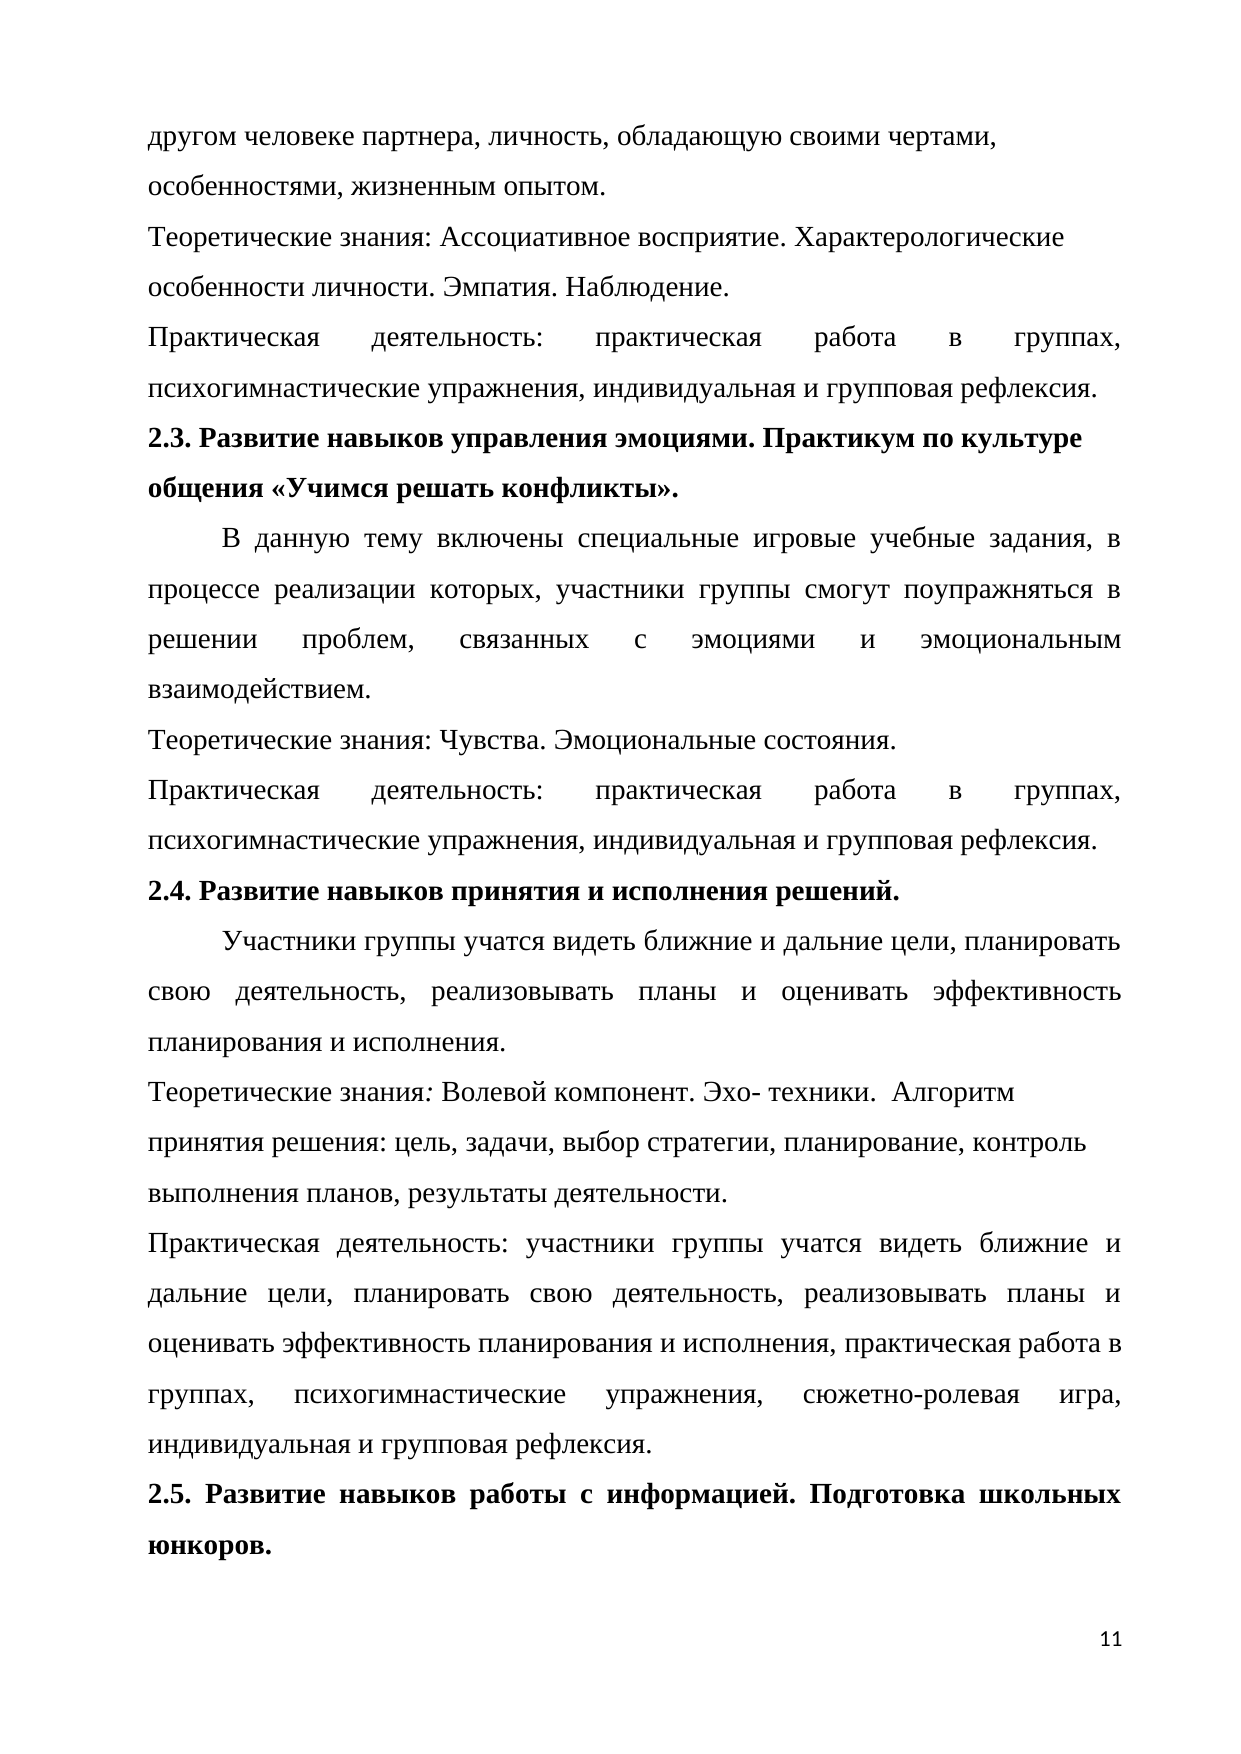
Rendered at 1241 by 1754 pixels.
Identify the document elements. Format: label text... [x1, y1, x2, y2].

text Теоретические знания: Волевой компонент. Эхо- техники. Алгоритм принятия решения: цель, задачи, выбор стратегии, планирование, контроль выполнения планов, результаты деятельности. [148, 1074, 1122, 1208]
text Практическая деятельность: практическая работа в группах, психогимнастические упражнения, индивидуальная и групповая рефлексия. [148, 772, 1122, 856]
text Теоретические знания: Ассоциативное восприятие. Характерологические особенности личности. Эмпатия. Наблюдение. [148, 219, 1122, 303]
text Практическая деятельность: практическая работа в группах, психогимнастические упражнения, индивидуальная и групповая рефлексия. [148, 319, 1122, 403]
text 2.5. Развитие навыков работы с информацией. Подготовка школьных юнкоров. [148, 1477, 1122, 1560]
text Участники группы учатся видеть ближние и дальние цели, планировать свою деятельность, реализовывать планы и оценивать эффективность планирования и исполнения. [148, 923, 1122, 1057]
text В данную тему включены специальные игровые учебные задания, в процессе реализации которых, участники группы смогут поупражняться в решении проблем, связанных с эмоциями и эмоциональным взаимодействием. [148, 521, 1122, 705]
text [148, 118, 1122, 202]
text Теоретические знания: Чувства. Эмоциональные состояния. [148, 722, 1122, 755]
text Практическая деятельность: участники группы учатся видеть ближние и дальние цели, планировать свою деятельность, реализовывать планы и оценивать эффективность планирования и исполнения, практическая работа в группах, психогимнастические упражнения, сюжетно-ролевая игра, индивидуальная и групповая рефлексия. [148, 1225, 1122, 1460]
text 2.3. Развитие навыков управления эмоциями. Практикум по культуре общения «Учимся решать конфликты». [148, 420, 1122, 504]
text 2.4. Развитие навыков принятия и исполнения решений. [148, 873, 1122, 906]
